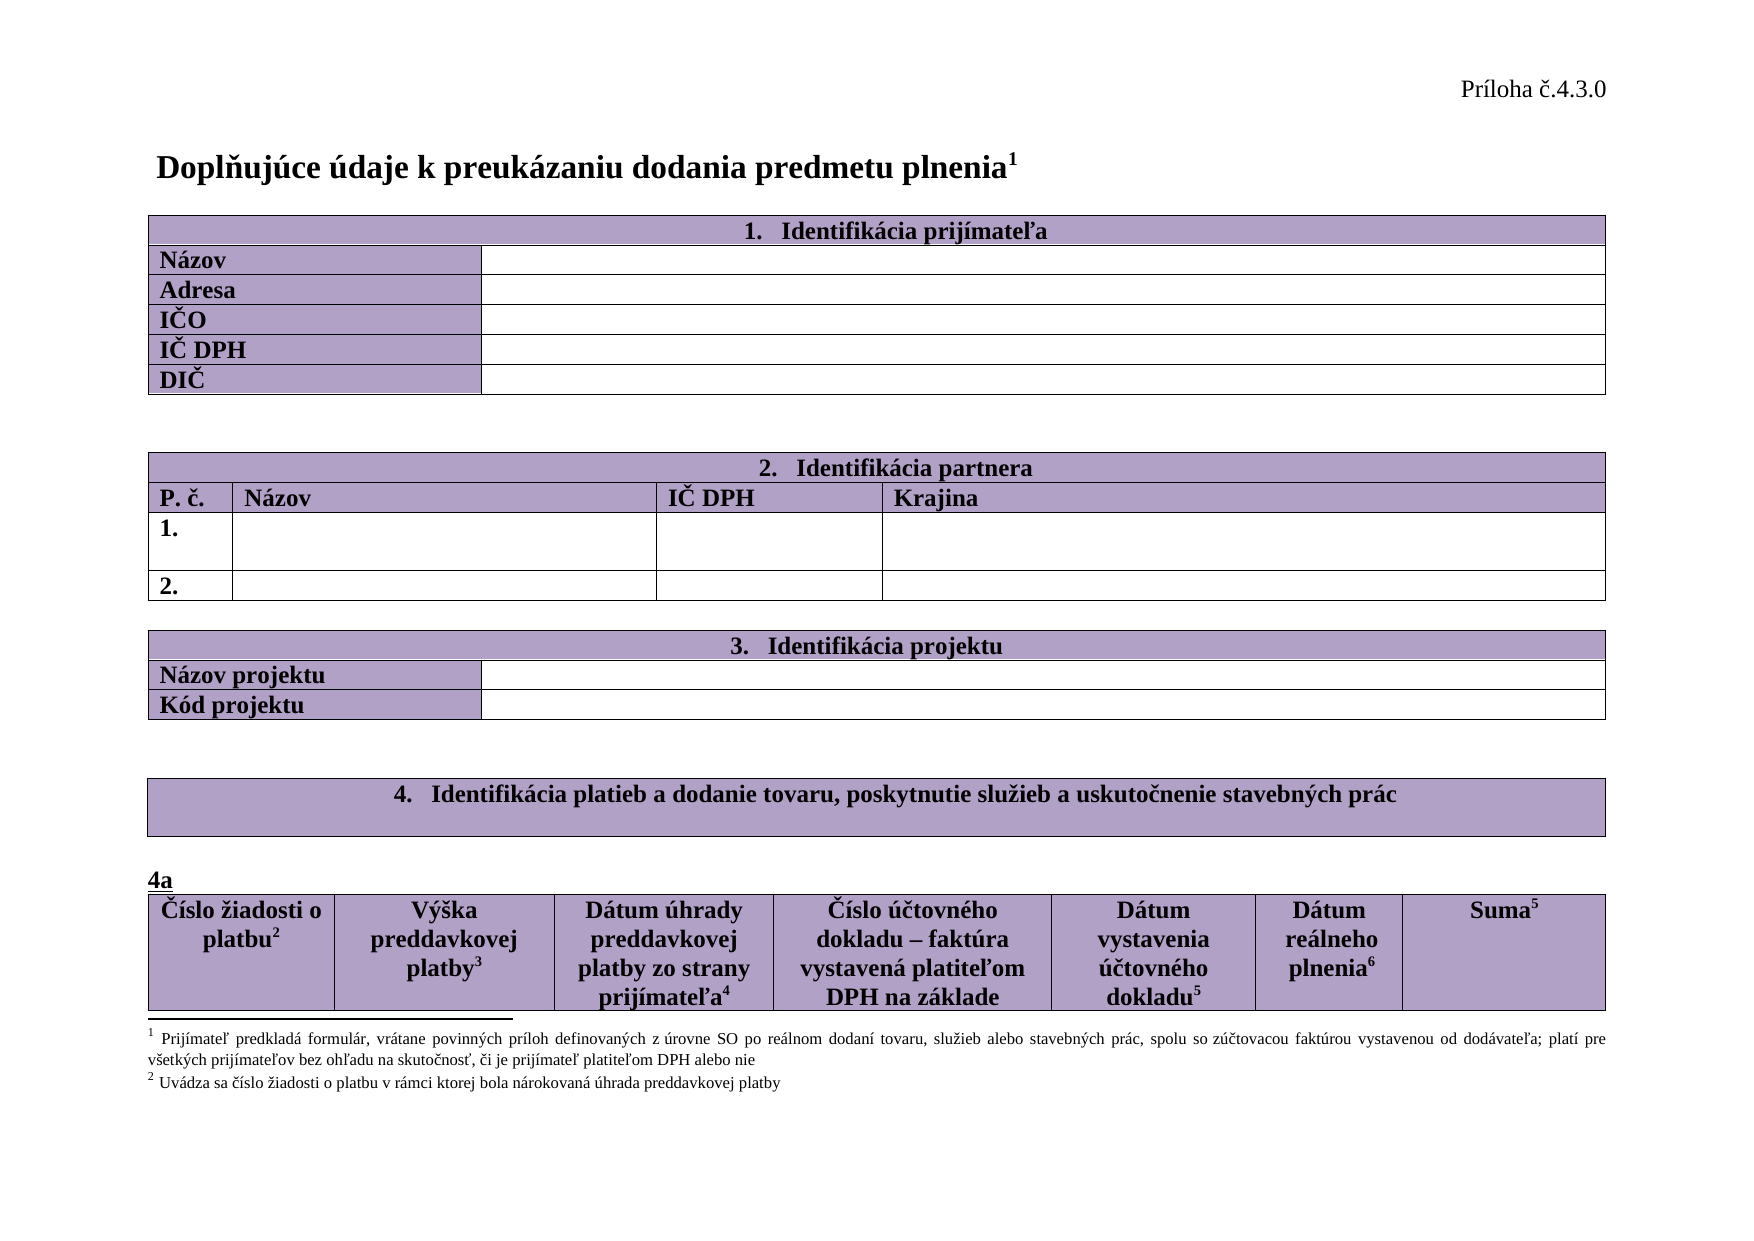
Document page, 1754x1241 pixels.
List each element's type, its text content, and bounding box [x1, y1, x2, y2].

table_cell 1. [149, 513, 232, 570]
table_cell IČO [149, 305, 481, 334]
table_header Identifikácia platieb a dodanie tovaru, poskytnutie služieb a uskutočnenie stavebných prác [148, 779, 1605, 836]
table_cell Názov projektu [149, 661, 481, 689]
table_cell [482, 690, 1605, 719]
table_header Identifikácia projektu [149, 631, 1605, 659]
table_cell [482, 365, 1605, 393]
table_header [335, 895, 554, 1010]
table_cell [233, 571, 656, 600]
table_cell [657, 513, 882, 570]
table_cell [482, 335, 1605, 364]
table_cell [482, 305, 1605, 334]
table_cell [883, 571, 1605, 600]
table_cell [657, 571, 882, 600]
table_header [1256, 895, 1402, 1010]
table_cell DIČ [149, 365, 481, 393]
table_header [1052, 895, 1255, 1010]
table_cell Kód projektu [149, 690, 481, 719]
table_cell [482, 246, 1605, 274]
table_header Suma5 [1403, 895, 1605, 1010]
text Doplňujúce údaje k preukázaniu dodania predmetu plnenia [148, 148, 1606, 186]
text 4a [148, 866, 1606, 894]
table_cell Krajina [883, 483, 1605, 512]
table_cell Adresa [149, 275, 481, 304]
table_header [149, 895, 334, 1010]
table_cell IČ DPH [149, 335, 481, 364]
table_cell P. č. [149, 483, 232, 512]
table_cell [482, 661, 1605, 689]
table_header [555, 895, 773, 1010]
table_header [774, 895, 1051, 1010]
table_cell Názov [149, 246, 481, 274]
table_cell [482, 275, 1605, 304]
table_cell Názov [233, 483, 656, 512]
table_cell IČ DPH [657, 483, 882, 512]
table_cell [883, 513, 1605, 570]
table_cell [233, 513, 656, 570]
table_header Identifikácia prijímateľa [149, 216, 1605, 244]
table_header Identifikácia partnera [149, 453, 1605, 482]
table_cell 2. [149, 571, 232, 600]
